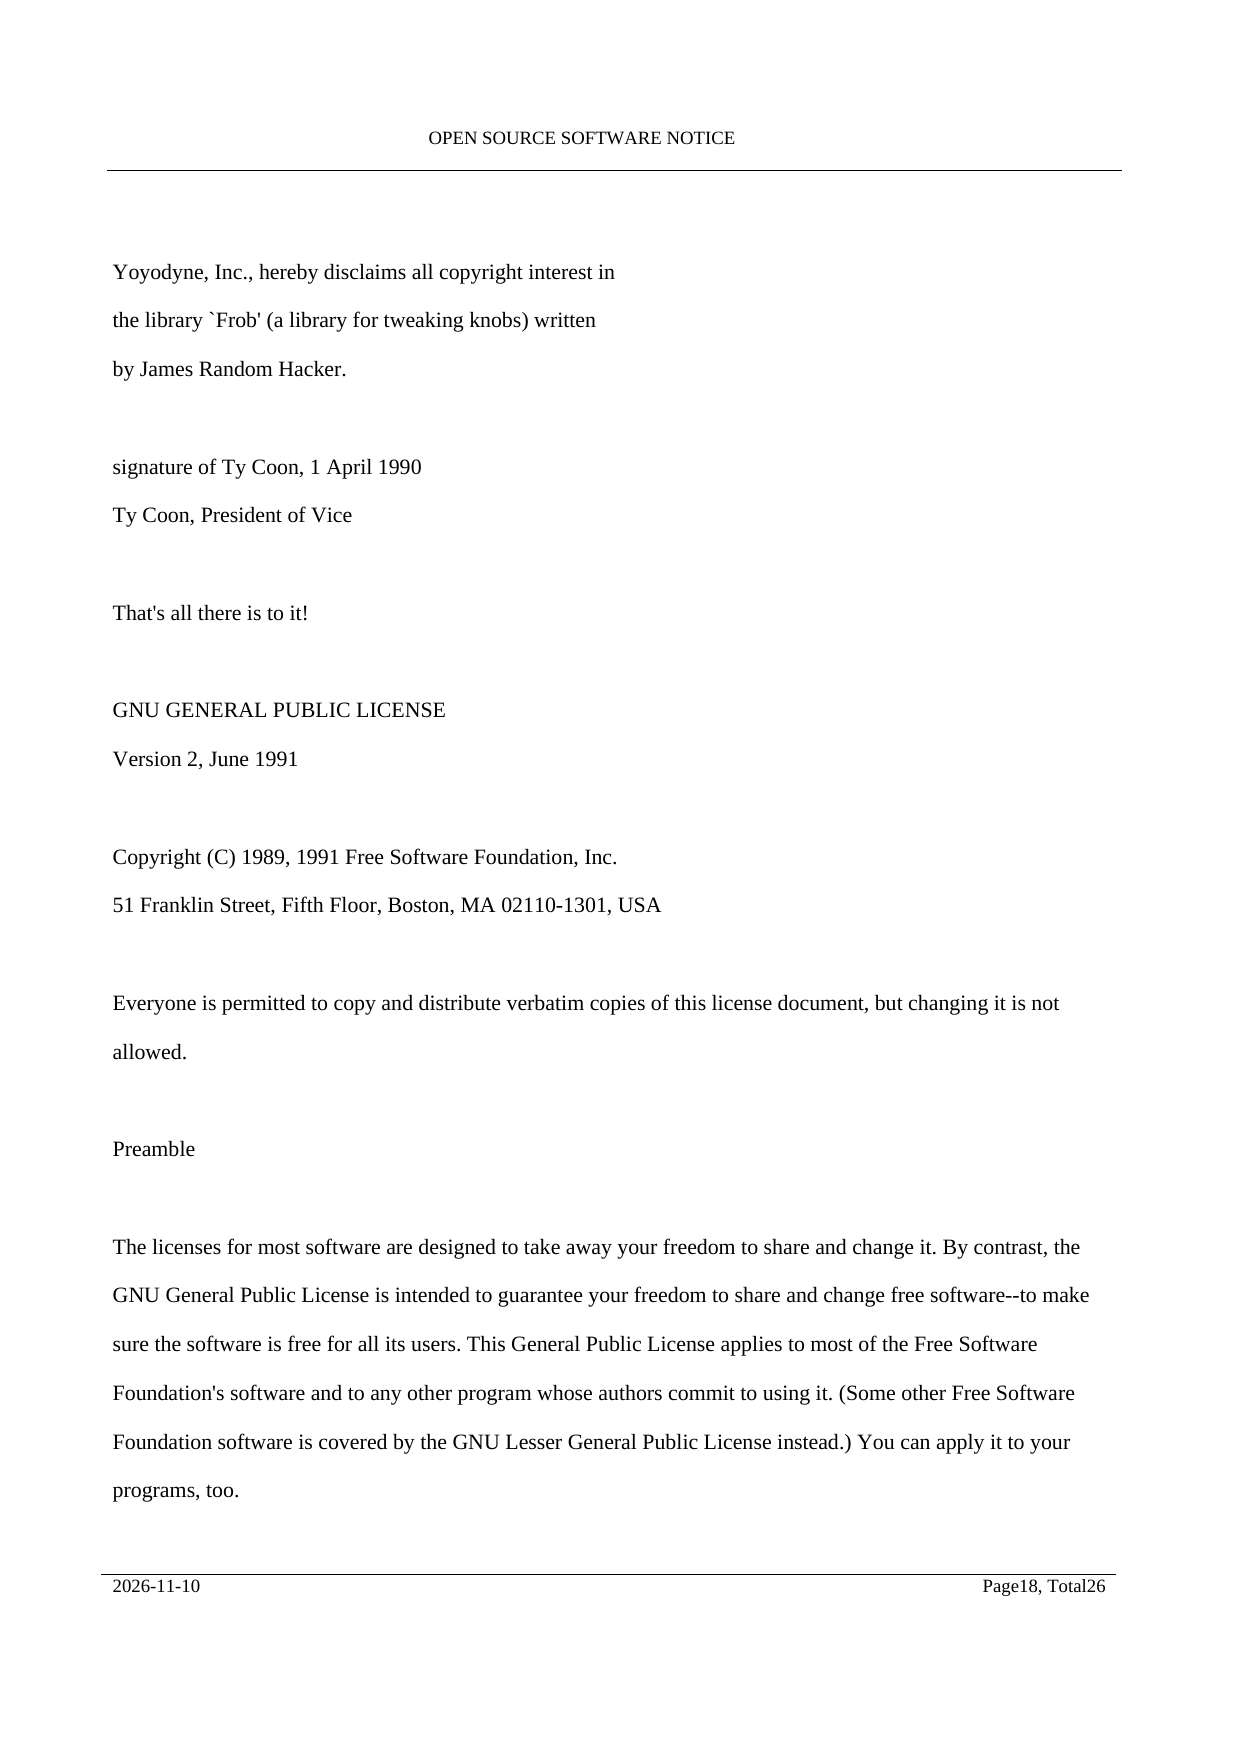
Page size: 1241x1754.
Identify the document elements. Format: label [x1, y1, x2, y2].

text [112, 206, 1128, 1506]
